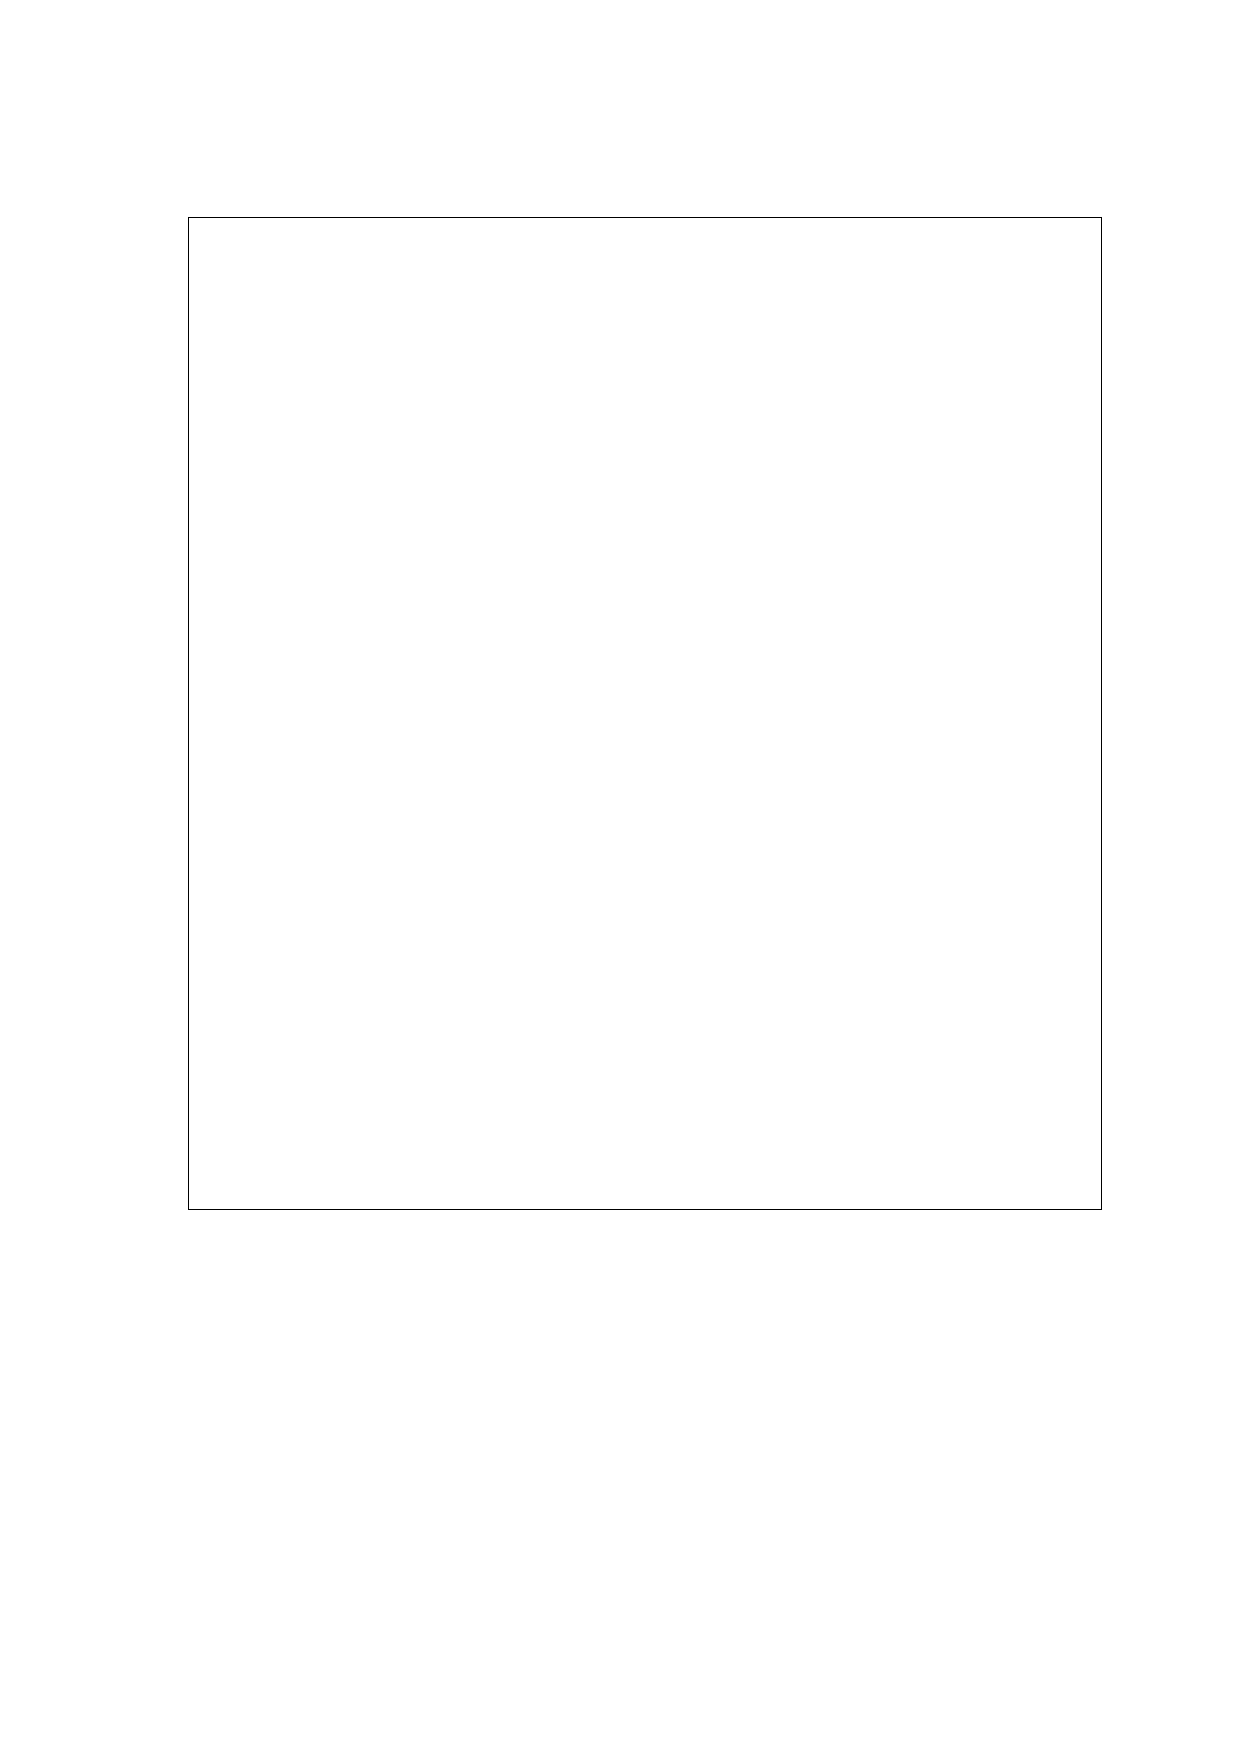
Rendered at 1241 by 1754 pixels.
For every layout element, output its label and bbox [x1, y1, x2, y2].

table_header [189, 218, 1101, 1209]
